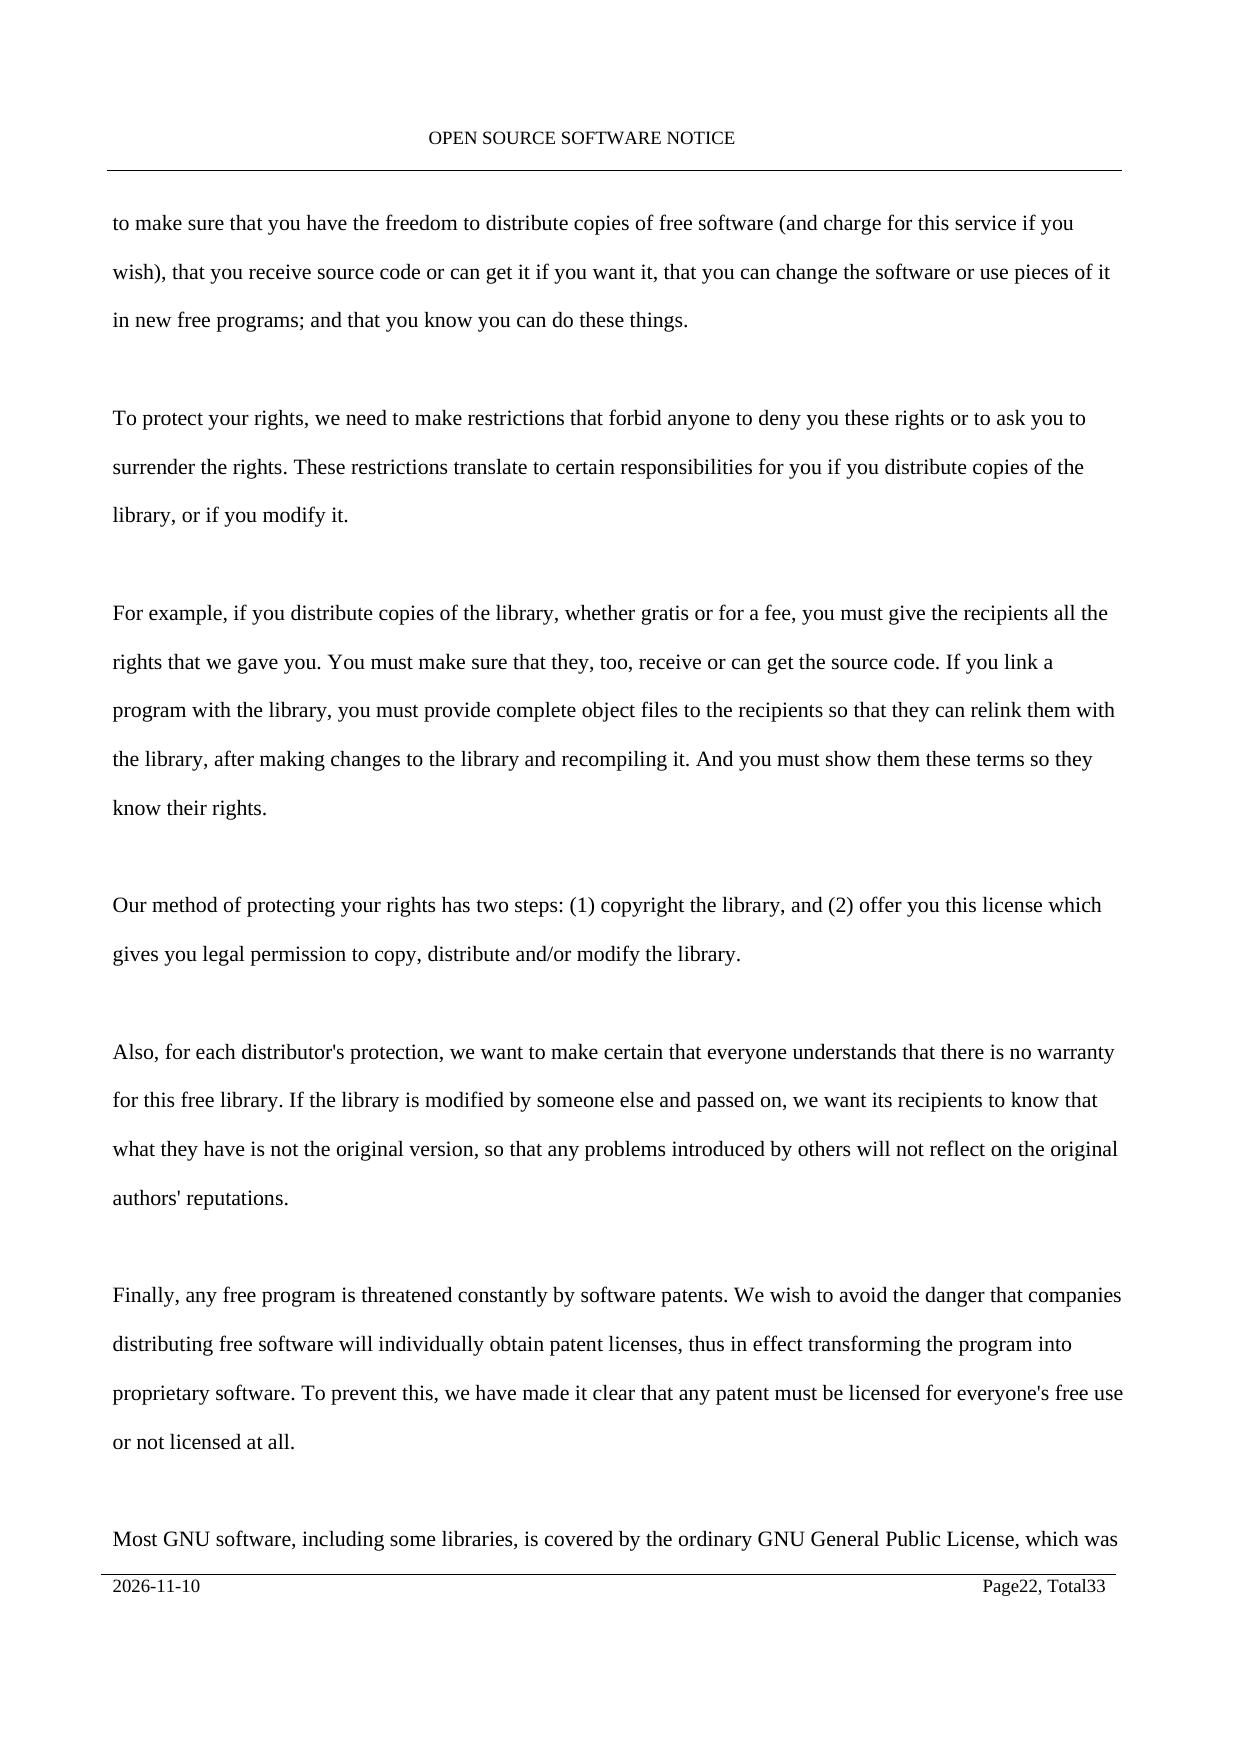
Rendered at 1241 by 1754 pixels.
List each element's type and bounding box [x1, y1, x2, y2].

text [112, 206, 1128, 1555]
